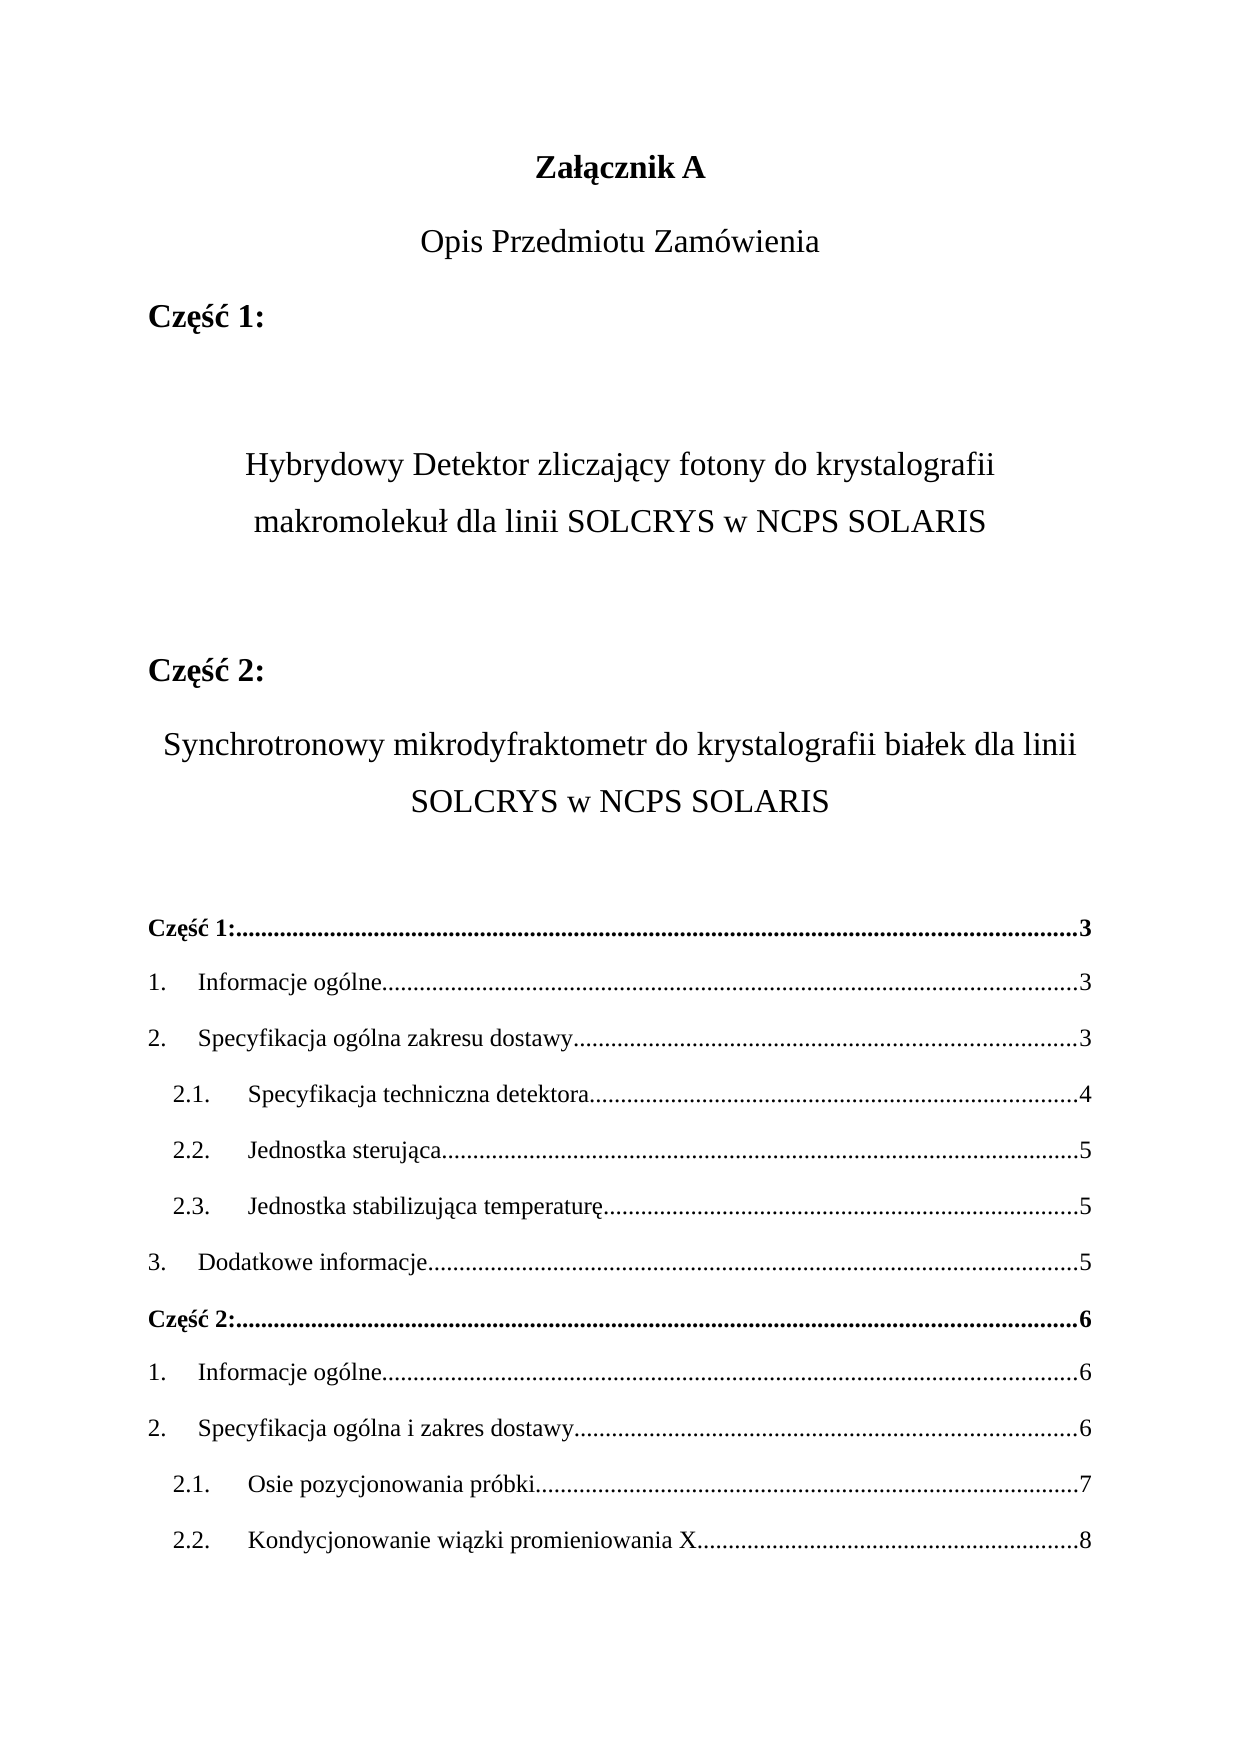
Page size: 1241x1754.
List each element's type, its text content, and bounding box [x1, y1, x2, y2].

text Załącznik A [148, 148, 1093, 186]
text Synchrotronowy mikrodyfraktometr do krystalografii białek dla linii SOLCRYS w NCPS SOLARIS [148, 724, 1093, 820]
text Część 1: [148, 296, 1093, 334]
text Hybrydowy Detektor zliczający fotony do krystalografii makromolekuł dla linii SOLCRYS w NCPS SOLARIS [148, 444, 1093, 540]
text Część 2: [148, 650, 1093, 688]
text Opis Przedmiotu Zamówienia [148, 222, 1093, 260]
